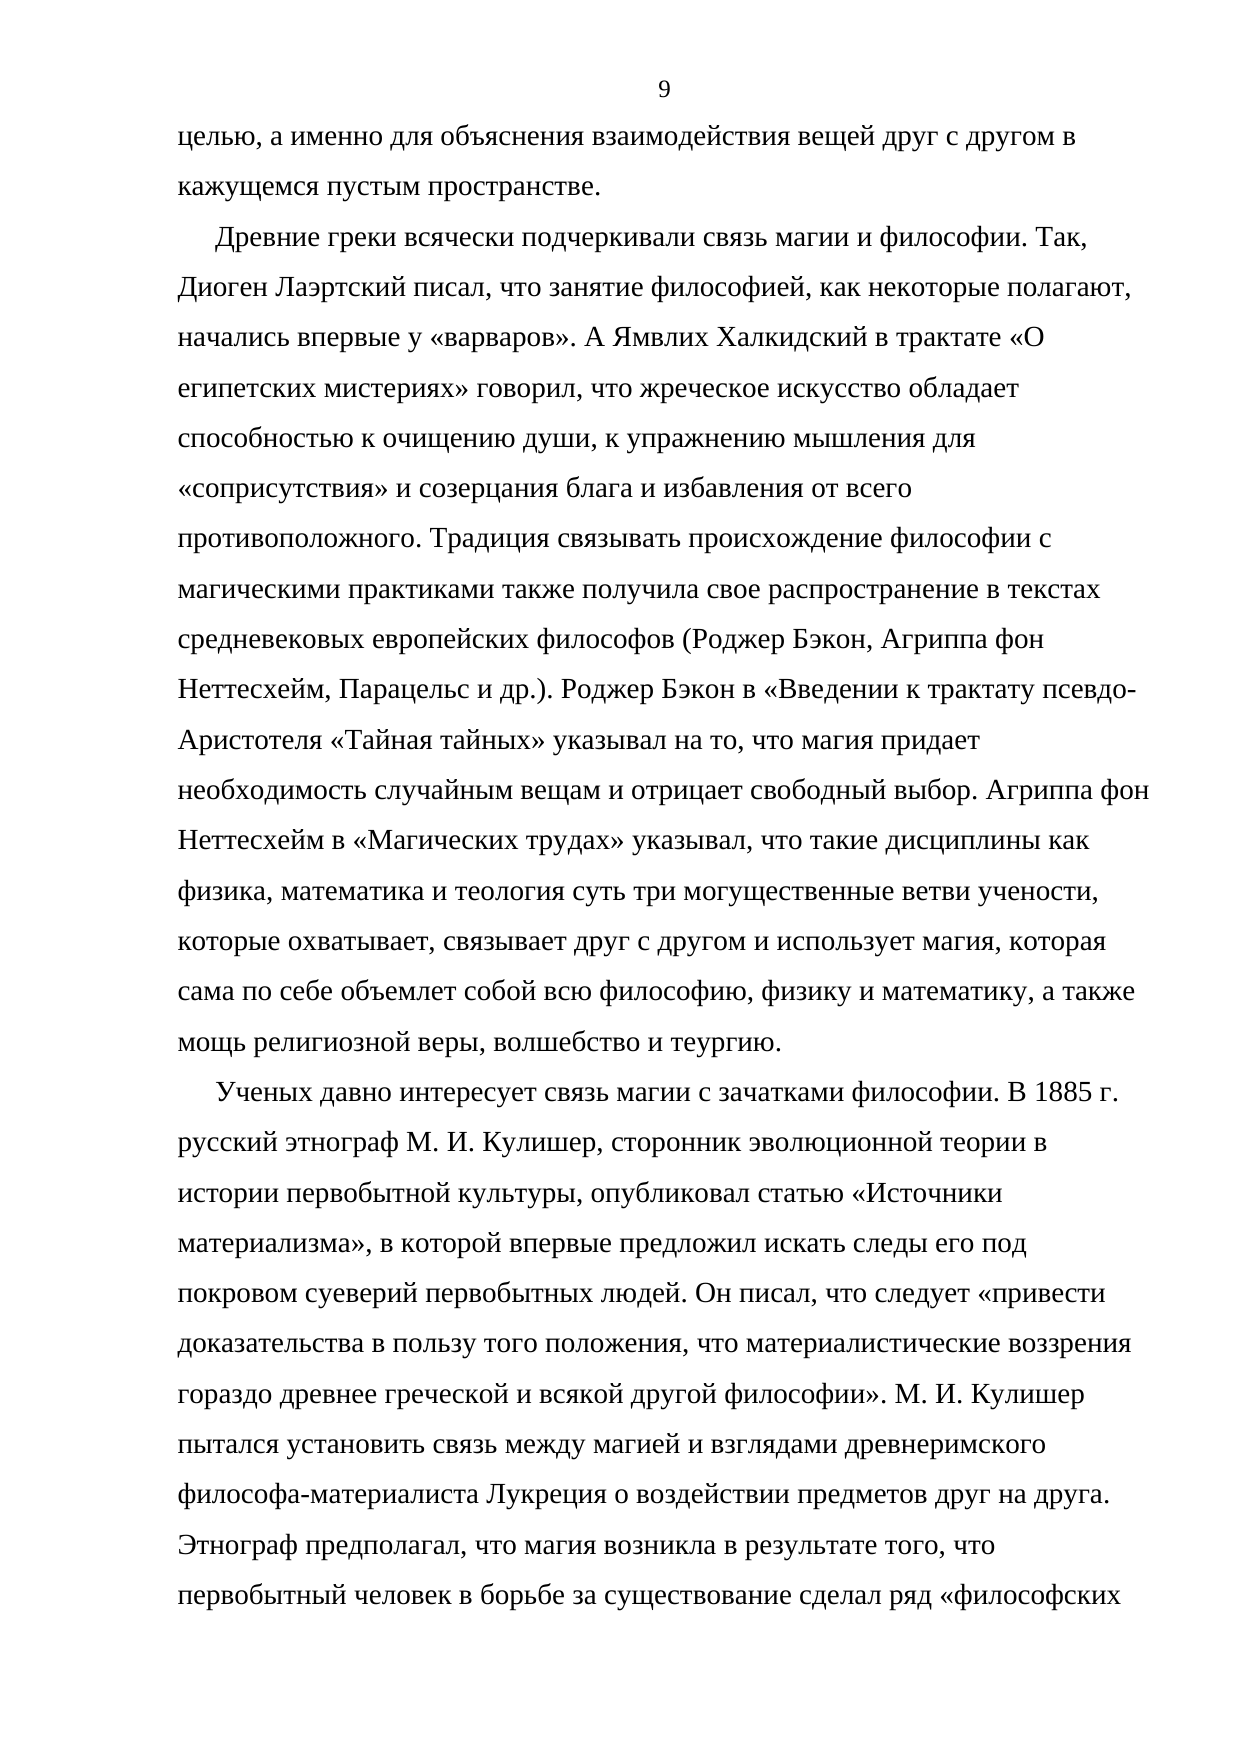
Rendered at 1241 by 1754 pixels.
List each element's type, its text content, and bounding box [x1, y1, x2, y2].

text Древние греки всячески подчеркивали связь магии и философии. Так, Диоген Лаэртский писал, что занятие философией, как некоторые полагают, начались впервые у «варваров». А Ямвлих Халкидский в трактате «О египетских мистериях» говорил, что жреческое искусство обладает способностью к очищению души, к упражнению мышления для «соприсутствия» и созерцания блага и избавления от всего противоположного. Традиция связывать происхождение философии с магическими практиками также получила свое распространение в текстах средневековых европейских философов (Роджер Бэкон, Агриппа фон Неттесхейм, Парацельс и др.). Роджер Бэкон в «Введении к трактату псевдо-Аристотеля «Тайная тайных» указывал на то, что магия придает необходимость случайным вещам и отрицает свободный выбор. Агриппа фон Неттесхейм в «Магических трудах» указывал, что такие дисциплины как физика, математика и теология суть три могущественные ветви учености, которые охватывает, связывает друг с другом и использует магия, которая сама по себе объемлет собой всю философию, физику и математику, а также мощь религиозной веры, волшебство и теургию. [177, 219, 1152, 1057]
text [177, 1074, 1152, 1611]
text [177, 118, 1152, 202]
